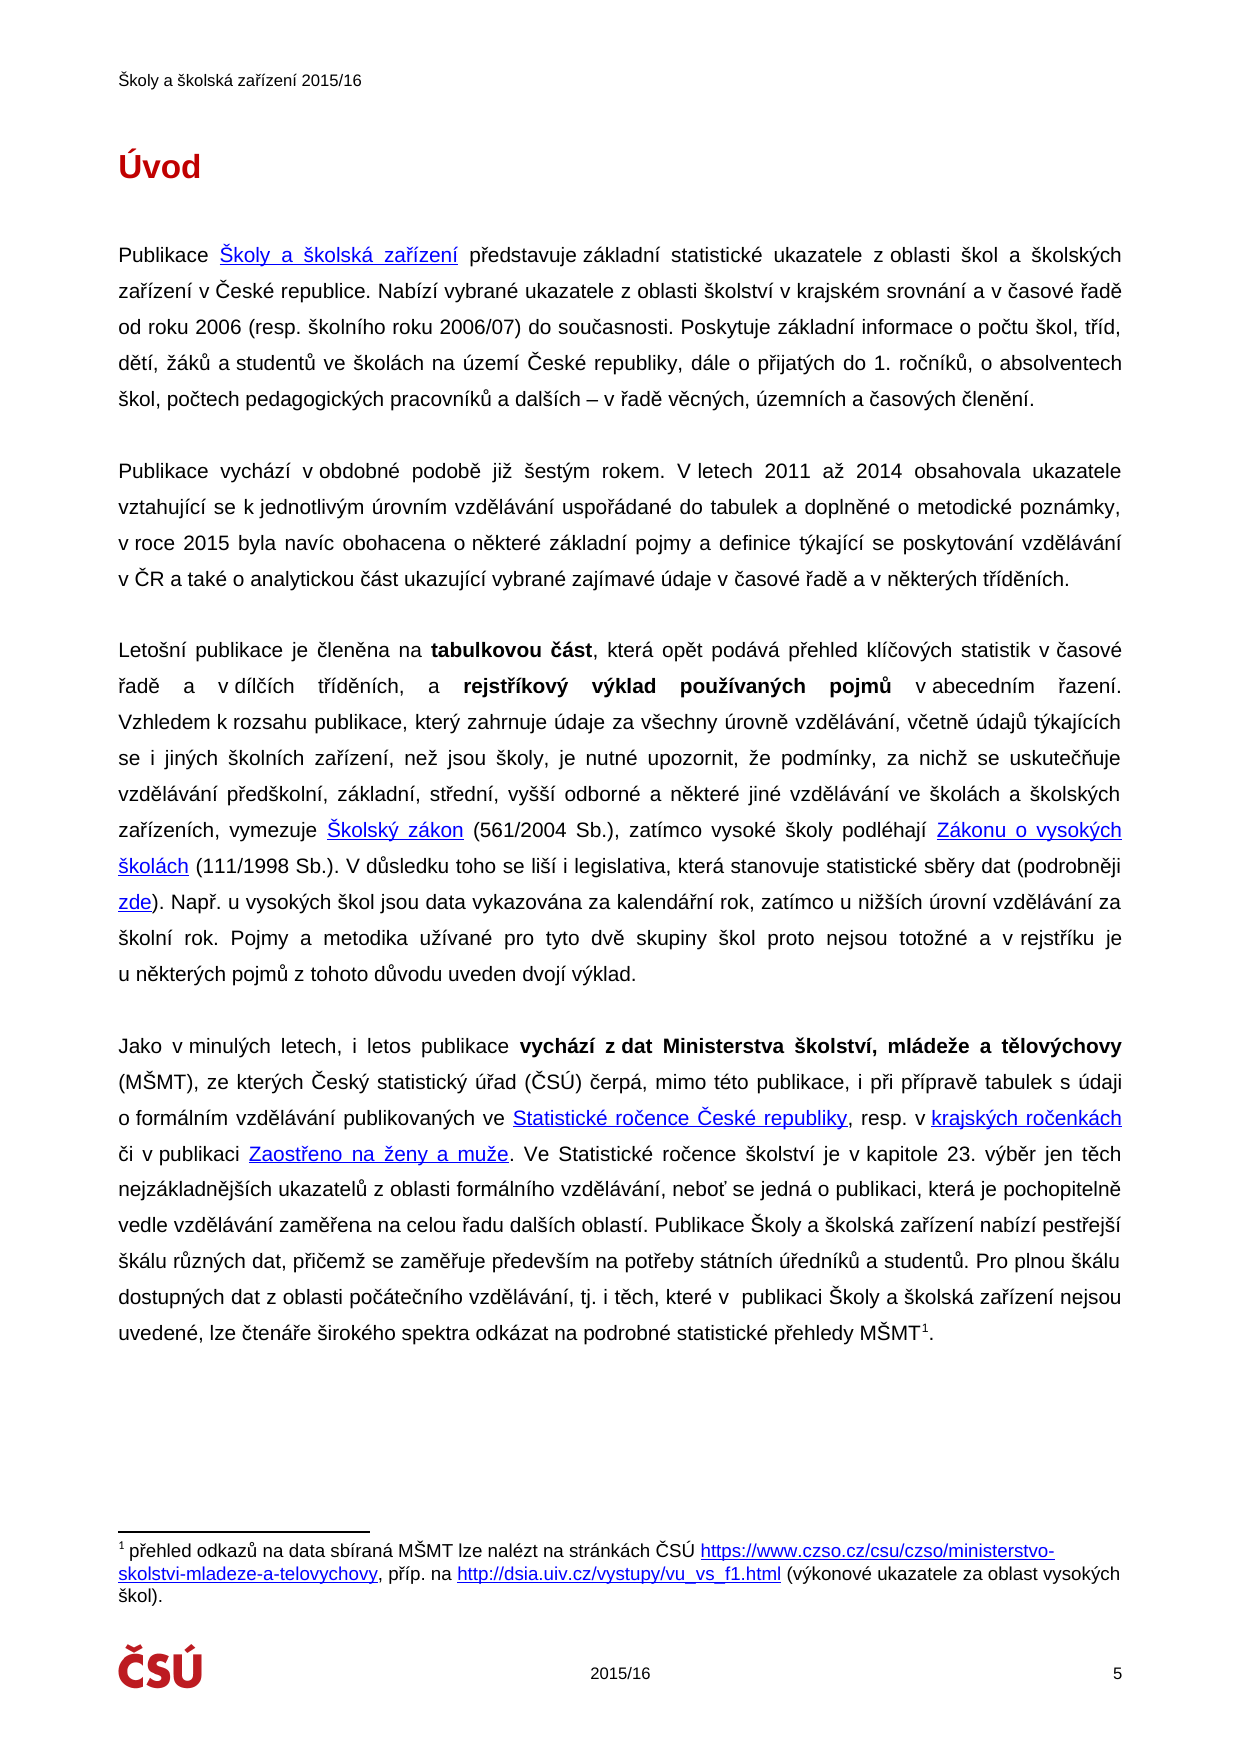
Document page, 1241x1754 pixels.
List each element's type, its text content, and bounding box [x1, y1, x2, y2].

text Letošní publikace je členěna na tabulkovou část, která opět podává přehled klíčových statistik v časové řadě a v dílčích tříděních, a rejstříkový výklad používaných pojmů v abecedním řazení. Vzhledem k rozsahu publikace, který zahrnuje údaje za všechny úrovně vzdělávání, včetně údajů týkajících se i jiných školních zařízení, než jsou školy, je nutné upozornit, že podmínky, za nichž se uskutečňuje vzdělávání předškolní, základní, střední, vyšší odborné a některé jiné vzdělávání ve školách a školských zařízeních, vymezuje Školský zákon (561/2004 Sb.), zatímco vysoké školy podléhají Zákonu o vysokých školách (111/1998 Sb.). V důsledku toho se liší i legislativa, která stanovuje statistické sběry dat (podrobněji zde). Např. u vysokých škol jsou data vykazována za kalendářní rok, zatímco u nižších úrovní vzdělávání za školní rok. Pojmy a metodika užívané pro tyto dvě skupiny škol proto nejsou totožné a v rejstříku je u některých pojmů z tohoto důvodu uveden dvojí výklad. [118, 638, 1122, 986]
picture [118, 1643, 202, 1689]
subtitle Úvod [118, 147, 1122, 185]
text Jako v minulých letech, i letos publikace vychází z dat Ministerstva školství, mládeže a tělovýchovy (MŠMT), ze kterých Český statistický úřad (ČSÚ) čerpá, mimo této publikace, i při přípravě tabulek s údaji o formálním vzdělávání publikovaných ve Statistické ročence České republiky, resp. v krajských ročenkách či v publikaci Zaostřeno na ženy a muže. Ve Statistické ročence školství je v kapitole 23. výběr jen těch nejzákladnějších ukazatelů z oblasti formálního vzdělávání, neboť se jedná o publikaci, která je pochopitelně vedle vzdělávání zaměřena na celou řadu dalších oblastí. Publikace Školy a školská zařízení nabízí pestřejší škálu různých dat, přičemž se zaměřuje především na potřeby státních úředníků a studentů. Pro plnou škálu dostupných dat z oblasti počátečního vzdělávání, tj. i těch, které v publikaci Školy a školská zařízení nejsou uvedené, lze čtenáře širokého spektra odkázat na podrobné statistické přehledy MŠMT. [118, 1033, 1122, 1345]
text Publikace vychází v obdobné podobě již šestým rokem. V letech 2011 až 2014 obsahovala ukazatele vztahující se k jednotlivým úrovním vzdělávání uspořádané do tabulek a doplněné o metodické poznámky, v roce 2015 byla navíc obohacena o některé základní pojmy a definice týkající se poskytování vzdělávání v ČR a také o analytickou část ukazující vybrané zajímavé údaje v časové řadě a v některých tříděních. [118, 458, 1122, 590]
text Publikace Školy a školská zařízení představuje základní statistické ukazatele z oblasti škol a školských zařízení v České republice. Nabízí vybrané ukazatele z oblasti školství v krajském srovnání a v časové řadě od roku 2006 (resp. školního roku 2006/07) do současnosti. Poskytuje základní informace o počtu škol, tříd, dětí, žáků a studentů ve školách na území České republiky, dále o přijatých do 1. ročníků, o absolventech škol, počtech pedagogických pracovníků a dalších – v řadě věcných, územních a časových členění. [118, 243, 1122, 411]
